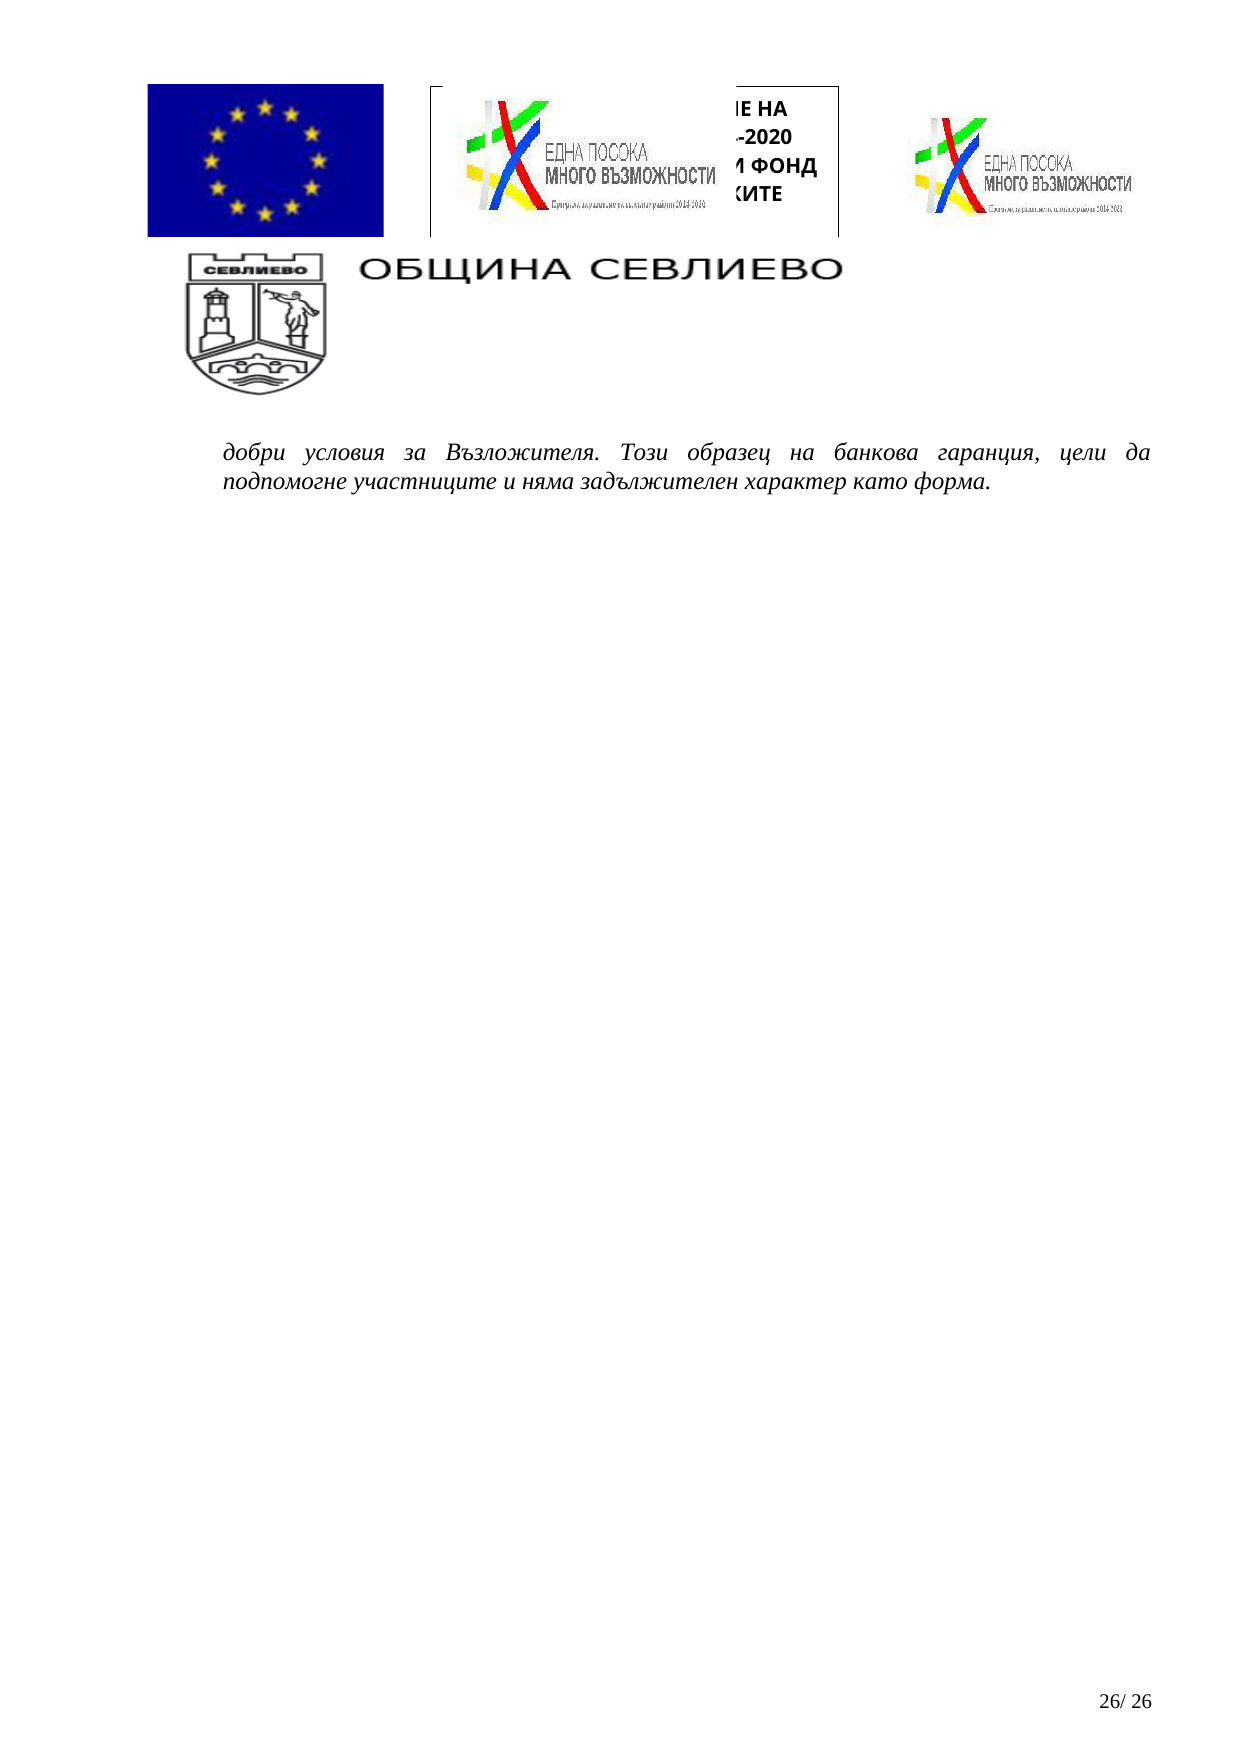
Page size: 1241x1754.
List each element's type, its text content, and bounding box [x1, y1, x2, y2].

picture [147, 237, 851, 398]
